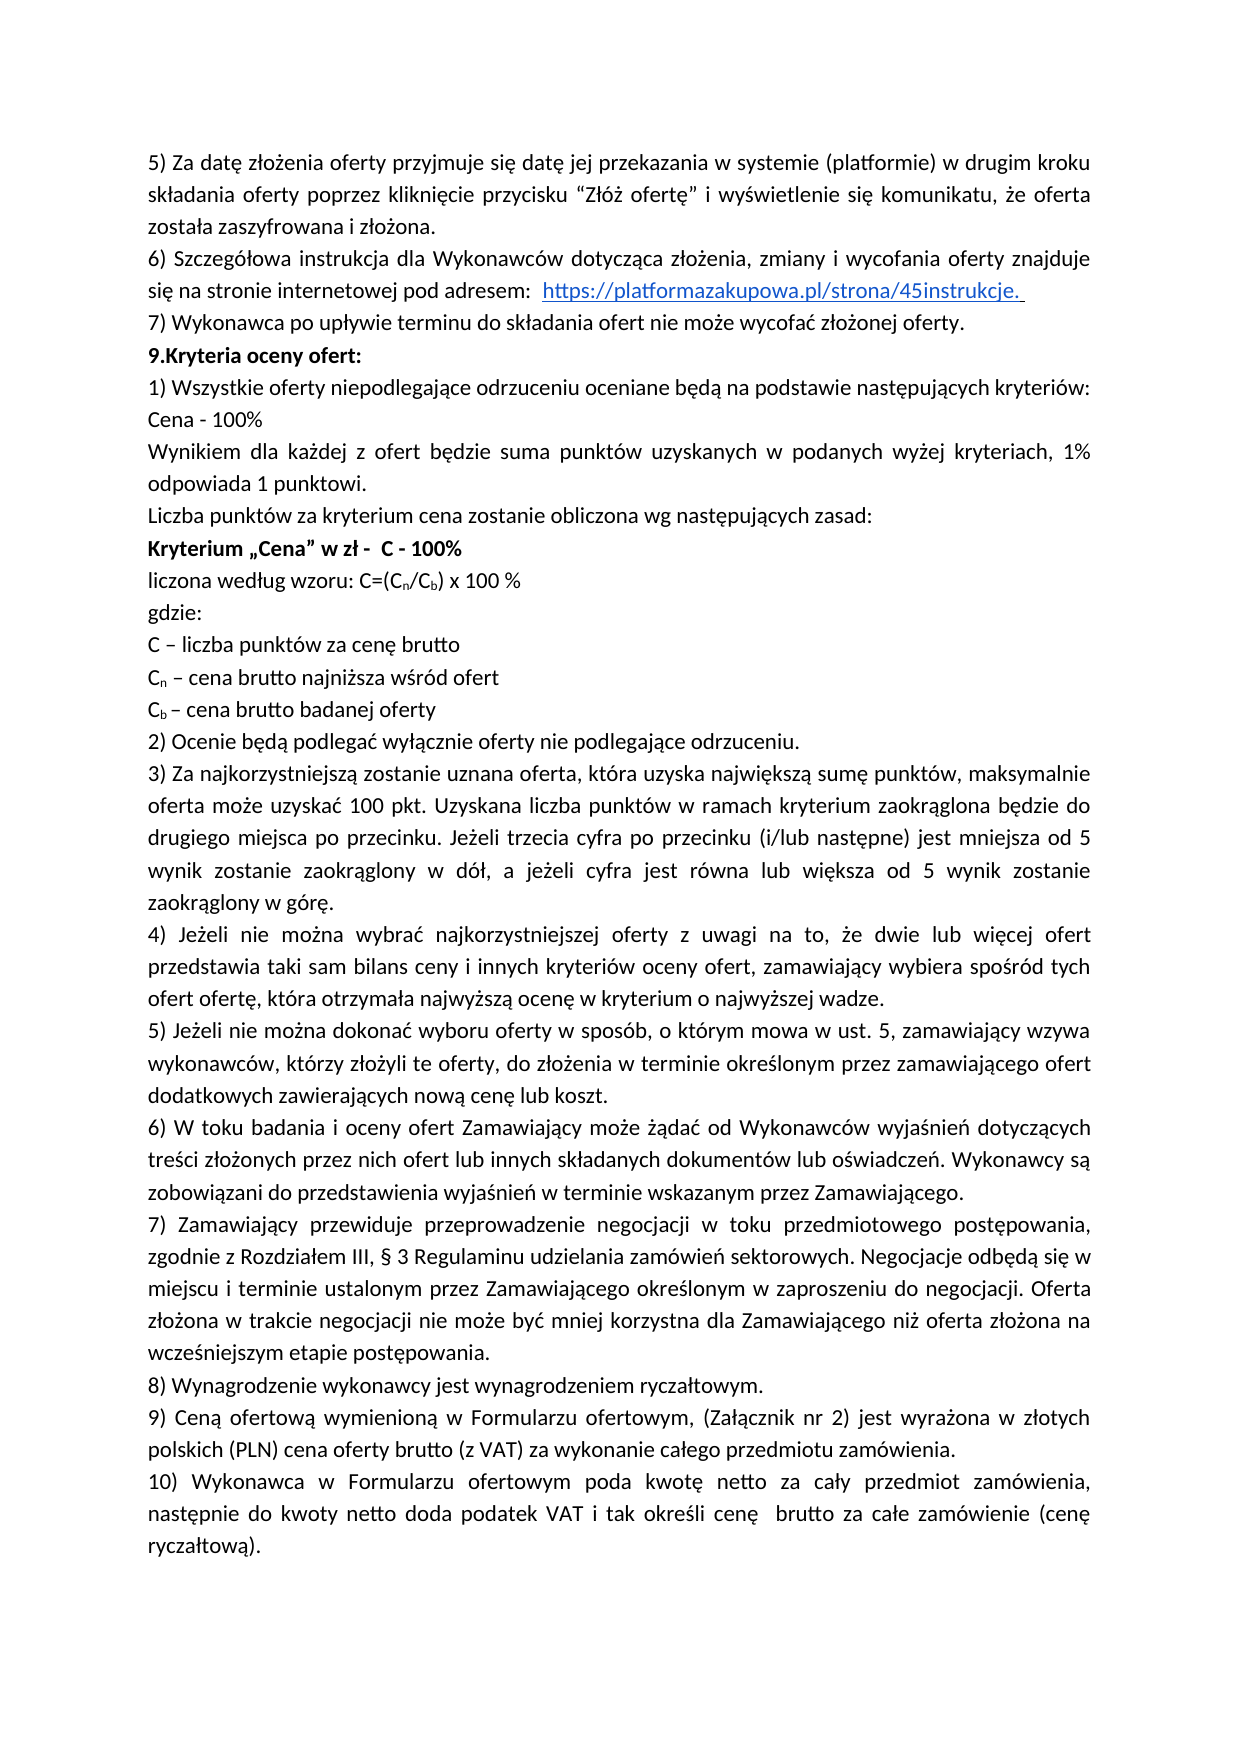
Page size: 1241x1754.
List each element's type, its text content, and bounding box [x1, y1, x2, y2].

text 3) Za najkorzystniejszą zostanie uznana oferta, która uzyska największą sumę punktów, maksymalnie oferta może uzyskać 100 pkt. Uzyskana liczba punktów w ramach kryterium zaokrąglona będzie do drugiego miejsca po przecinku. Jeżeli trzecia cyfra po przecinku (i/lub następne) jest mniejsza od 5 wynik zostanie zaokrąglony w dół, a jeżeli cyfra jest równa lub większa od 5 wynik zostanie zaokrąglony w górę. [148, 759, 1093, 916]
text 6) Szczegółowa instrukcja dla Wykonawców dotycząca złożenia, zmiany i wycofania oferty znajduje się na stronie internetowej pod adresem: https://platformazakupowa.pl/strona/45instrukcje. [148, 244, 1093, 304]
text liczona według wzoru: C=(Cn/Cb) x 100 % [148, 566, 1093, 594]
text 7) Wykonawca po upływie terminu do składania ofert nie może wycofać złożonej oferty. [148, 308, 1093, 337]
text 1) Wszystkie oferty niepodlegające odrzuceniu oceniane będą na podstawie następujących kryteriów: [148, 373, 1093, 401]
text Cn – cena brutto najniższa wśród ofert [148, 663, 1093, 691]
text C – liczba punktów za cenę brutto [148, 630, 1093, 658]
text 5) Jeżeli nie można dokonać wyboru oferty w sposób, o którym mowa w ust. 5, zamawiający wzywa wykonawców, którzy złożyli te oferty, do złożenia w terminie określonym przez zamawiającego ofert dodatkowych zawierających nową cenę lub koszt. [148, 1017, 1093, 1109]
text Cena - 100% [148, 405, 1093, 433]
text 4) Jeżeli nie można wybrać najkorzystniejszej oferty z uwagi na to, że dwie lub więcej ofert przedstawia taki sam bilans ceny i innych kryteriów oceny ofert, zamawiający wybiera spośród tych ofert ofertę, która otrzymała najwyższą ocenę w kryterium o najwyższej wadze. [148, 920, 1093, 1012]
text gdzie: [148, 598, 1093, 626]
text Liczba punktów za kryterium cena zostanie obliczona wg następujących zasad: [148, 502, 1093, 530]
text 5) Za datę złożenia oferty przyjmuje się datę jej przekazania w systemie (platformie) w drugim kroku składania oferty poprzez kliknięcie przycisku “Złóż ofertę” i wyświetlenie się komunikatu, że oferta została zaszyfrowana i złożona. [148, 148, 1093, 240]
text 6) W toku badania i oceny ofert Zamawiający może żądać od Wykonawców wyjaśnień dotyczących treści złożonych przez nich ofert lub innych składanych dokumentów lub oświadczeń. Wykonawcy są zobowiązani do przedstawienia wyjaśnień w terminie wskazanym przez Zamawiającego. [148, 1113, 1093, 1206]
text Wynikiem dla każdej z ofert będzie suma punktów uzyskanych w podanych wyżej kryteriach, 1% odpowiada 1 punktowi. [148, 437, 1093, 497]
text 8) Wynagrodzenie wykonawcy jest wynagrodzeniem ryczałtowym. [148, 1371, 1093, 1399]
text 9.Kryteria oceny ofert: [148, 341, 1093, 369]
text Cb – cena brutto badanej oferty [148, 695, 1093, 723]
text 2) Ocenie będą podlegać wyłącznie oferty nie podlegające odrzuceniu. [148, 727, 1093, 755]
text 10) Wykonawca w Formularzu ofertowym poda kwotę netto za cały przedmiot zamówienia, następnie do kwoty netto doda podatek VAT i tak określi cenę brutto za całe zamówienie (cenę ryczałtową). [148, 1467, 1093, 1560]
text Kryterium „Cena” w zł - C - 100% [148, 534, 1093, 562]
text 7) Zamawiający przewiduje przeprowadzenie negocjacji w toku przedmiotowego postępowania, zgodnie z Rozdziałem III, § 3 Regulaminu udzielania zamówień sektorowych. Negocjacje odbędą się w miejscu i terminie ustalonym przez Zamawiającego określonym w zaproszeniu do negocjacji. Oferta złożona w trakcie negocjacji nie może być mniej korzystna dla Zamawiającego niż oferta złożona na wcześniejszym etapie postępowania. [148, 1210, 1093, 1367]
text 9) Ceną ofertową wymienioną w Formularzu ofertowym, (Załącznik nr 2) jest wyrażona w złotych polskich (PLN) cena oferty brutto (z VAT) za wykonanie całego przedmiotu zamówienia. [148, 1403, 1093, 1463]
